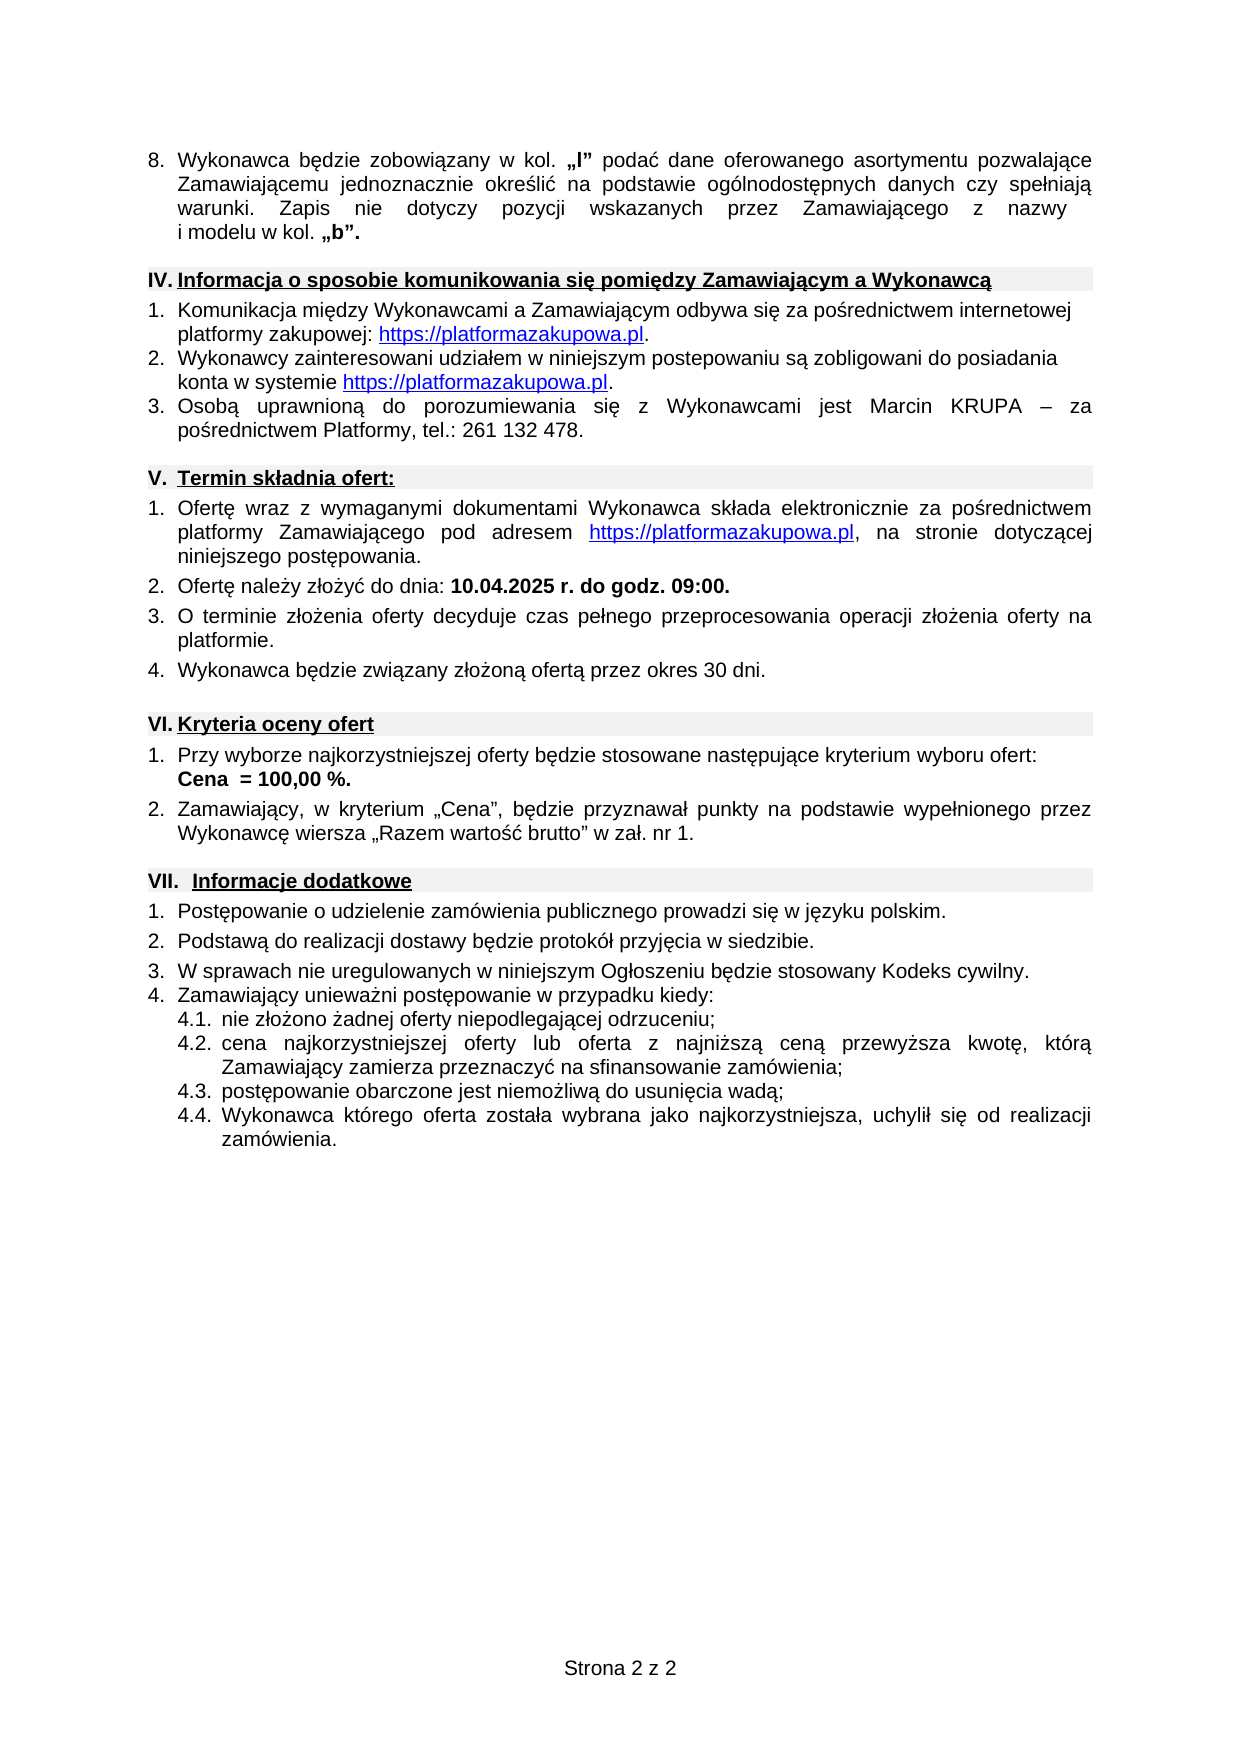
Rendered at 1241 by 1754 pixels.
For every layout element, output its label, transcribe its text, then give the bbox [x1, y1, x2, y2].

list Wykonawcy zainteresowani udziałem w niniejszym postepowaniu są zobligowani do posiadania konta w systemie https://platformazakupowa.pl. [148, 346, 1093, 393]
list Ofertę wraz z wymaganymi dokumentami Wykonawca składa elektronicznie za pośrednictwem platformy Zamawiającego pod adresem https://platformazakupowa.pl, na stronie dotyczącej niniejszego postępowania. [148, 496, 1093, 567]
list Informacja o sposobie komunikowania się pomiędzy Zamawiającym a Wykonawcą [148, 267, 1093, 291]
list Termin składnia ofert: [148, 465, 1093, 489]
list postępowanie obarczone jest niemożliwą do usunięcia wadą; [177, 1079, 1093, 1103]
list O terminie złożenia oferty decyduje czas pełnego przeprocesowania operacji złożenia oferty na platformie. [148, 604, 1093, 652]
list Postępowanie o udzielenie zamówienia publicznego prowadzi się w języku polskim. [148, 899, 1093, 923]
list Wykonawca którego oferta została wybrana jako najkorzystniejsza, uchylił się od realizacji zamówienia. [177, 1103, 1093, 1151]
list nie złożono żadnej oferty niepodlegającej odrzuceniu; [177, 1007, 1093, 1031]
list Przy wyborze najkorzystniejszej oferty będzie stosowane następujące kryterium wyboru ofert: [148, 742, 1093, 766]
list Zamawiający unieważni postępowanie w przypadku kiedy: [148, 983, 1093, 1007]
list W sprawach nie uregulowanych w niniejszym Ogłoszeniu będzie stosowany Kodeks cywilny. [148, 959, 1093, 983]
list Podstawą do realizacji dostawy będzie protokół przyjęcia w siedzibie. [148, 929, 1093, 953]
list Ofertę należy złożyć do dnia: 10.04.2025 r. do godz. 09:00. [148, 574, 1093, 598]
list Informacje dodatkowe [148, 868, 1093, 892]
list Wykonawca będzie zobowiązany w kol. „l” podać dane oferowanego asortymentu pozwalające Zamawiającemu jednoznacznie określić na podstawie ogólnodostępnych danych czy spełniają warunki. Zapis nie dotyczy pozycji wskazanych przez Zamawiającego z nazwy i modelu w kol. „b”. [148, 148, 1093, 243]
text Cena = 100,00 %. [177, 766, 1093, 790]
list Osobą uprawnioną do porozumiewania się z Wykonawcami jest Marcin KRUPA – za pośrednictwem Platformy, tel.: 261 132 478. [148, 393, 1093, 441]
list Zamawiający, w kryterium „Cena”, będzie przyznawał punkty na podstawie wypełnionego przez Wykonawcę wiersza „Razem wartość brutto” w zał. nr 1. [148, 797, 1093, 844]
list Kryteria oceny ofert [148, 712, 1093, 736]
list cena najkorzystniejszej oferty lub oferta z najniższą ceną przewyższa kwotę, którą Zamawiający zamierza przeznaczyć na sfinansowanie zamówienia; [177, 1031, 1093, 1079]
list Wykonawca będzie związany złożoną ofertą przez okres 30 dni. [148, 658, 1093, 682]
list Komunikacja między Wykonawcami a Zamawiającym odbywa się za pośrednictwem internetowej platformy zakupowej: https://platformazakupowa.pl. [148, 298, 1093, 346]
